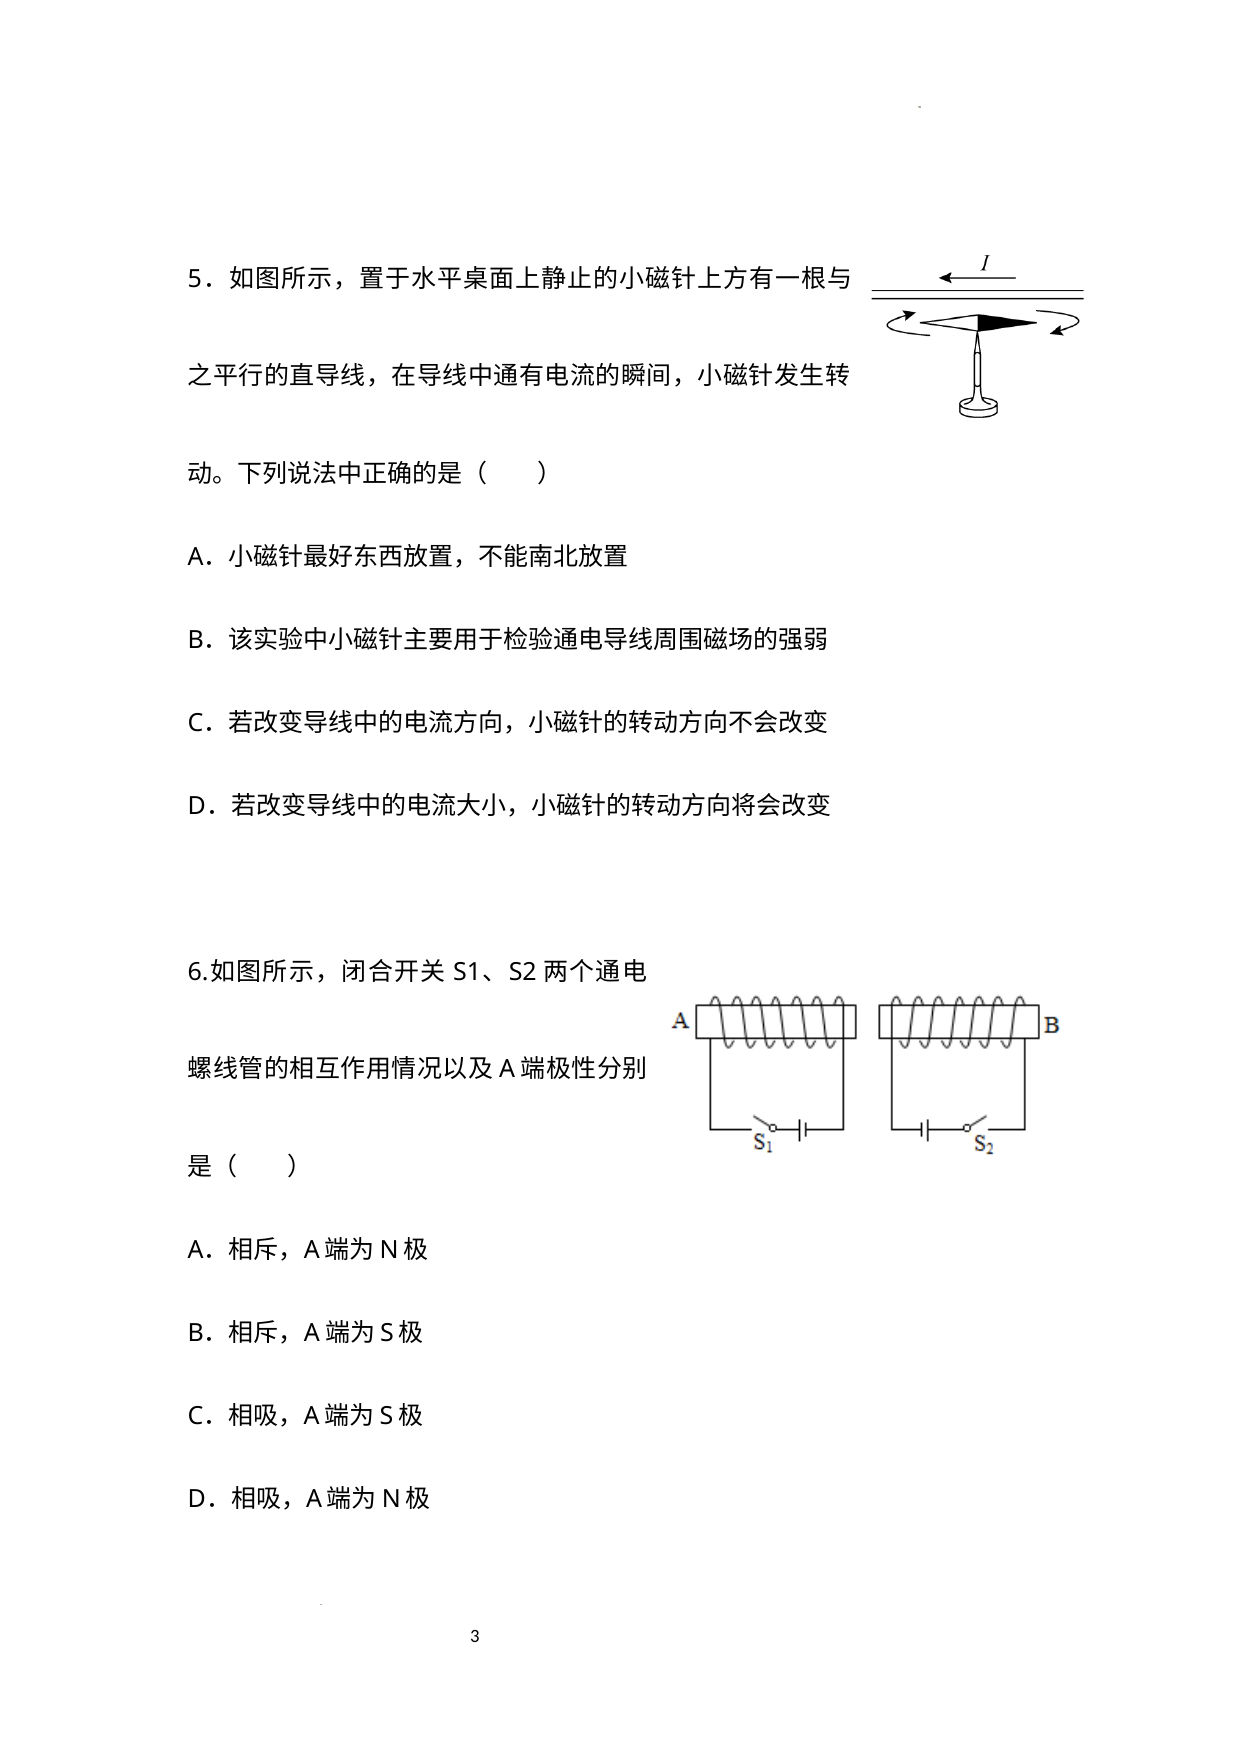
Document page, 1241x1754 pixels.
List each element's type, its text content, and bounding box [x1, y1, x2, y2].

text B．相斥，A端为S极 [187, 1298, 1053, 1363]
picture [666, 989, 1065, 1159]
text D．相吸，A端为N极 [187, 1464, 1053, 1529]
text A．相斥，A端为N极 [187, 1215, 1053, 1280]
text D．若改变导线中的电流大小，小磁针的转动方向将会改变 [187, 771, 1053, 836]
text C．若改变导线中的电流方向，小磁针的转动方向不会改变 [187, 688, 1053, 753]
text 5．如图所示，置于水平桌面上静止的小磁针上方有一根与之平行的直导线，在导线中通有电流的瞬间，小磁针发生转动。下列说法中正确的是（ ） [187, 244, 1053, 504]
text B．该实验中小磁针主要用于检验通电导线周围磁场的强弱 [187, 605, 1053, 670]
text A．小磁针最好东西放置，不能南北放置 [187, 522, 1053, 587]
text C．相吸，A端为S极 [187, 1381, 1053, 1446]
picture [871, 251, 1084, 418]
